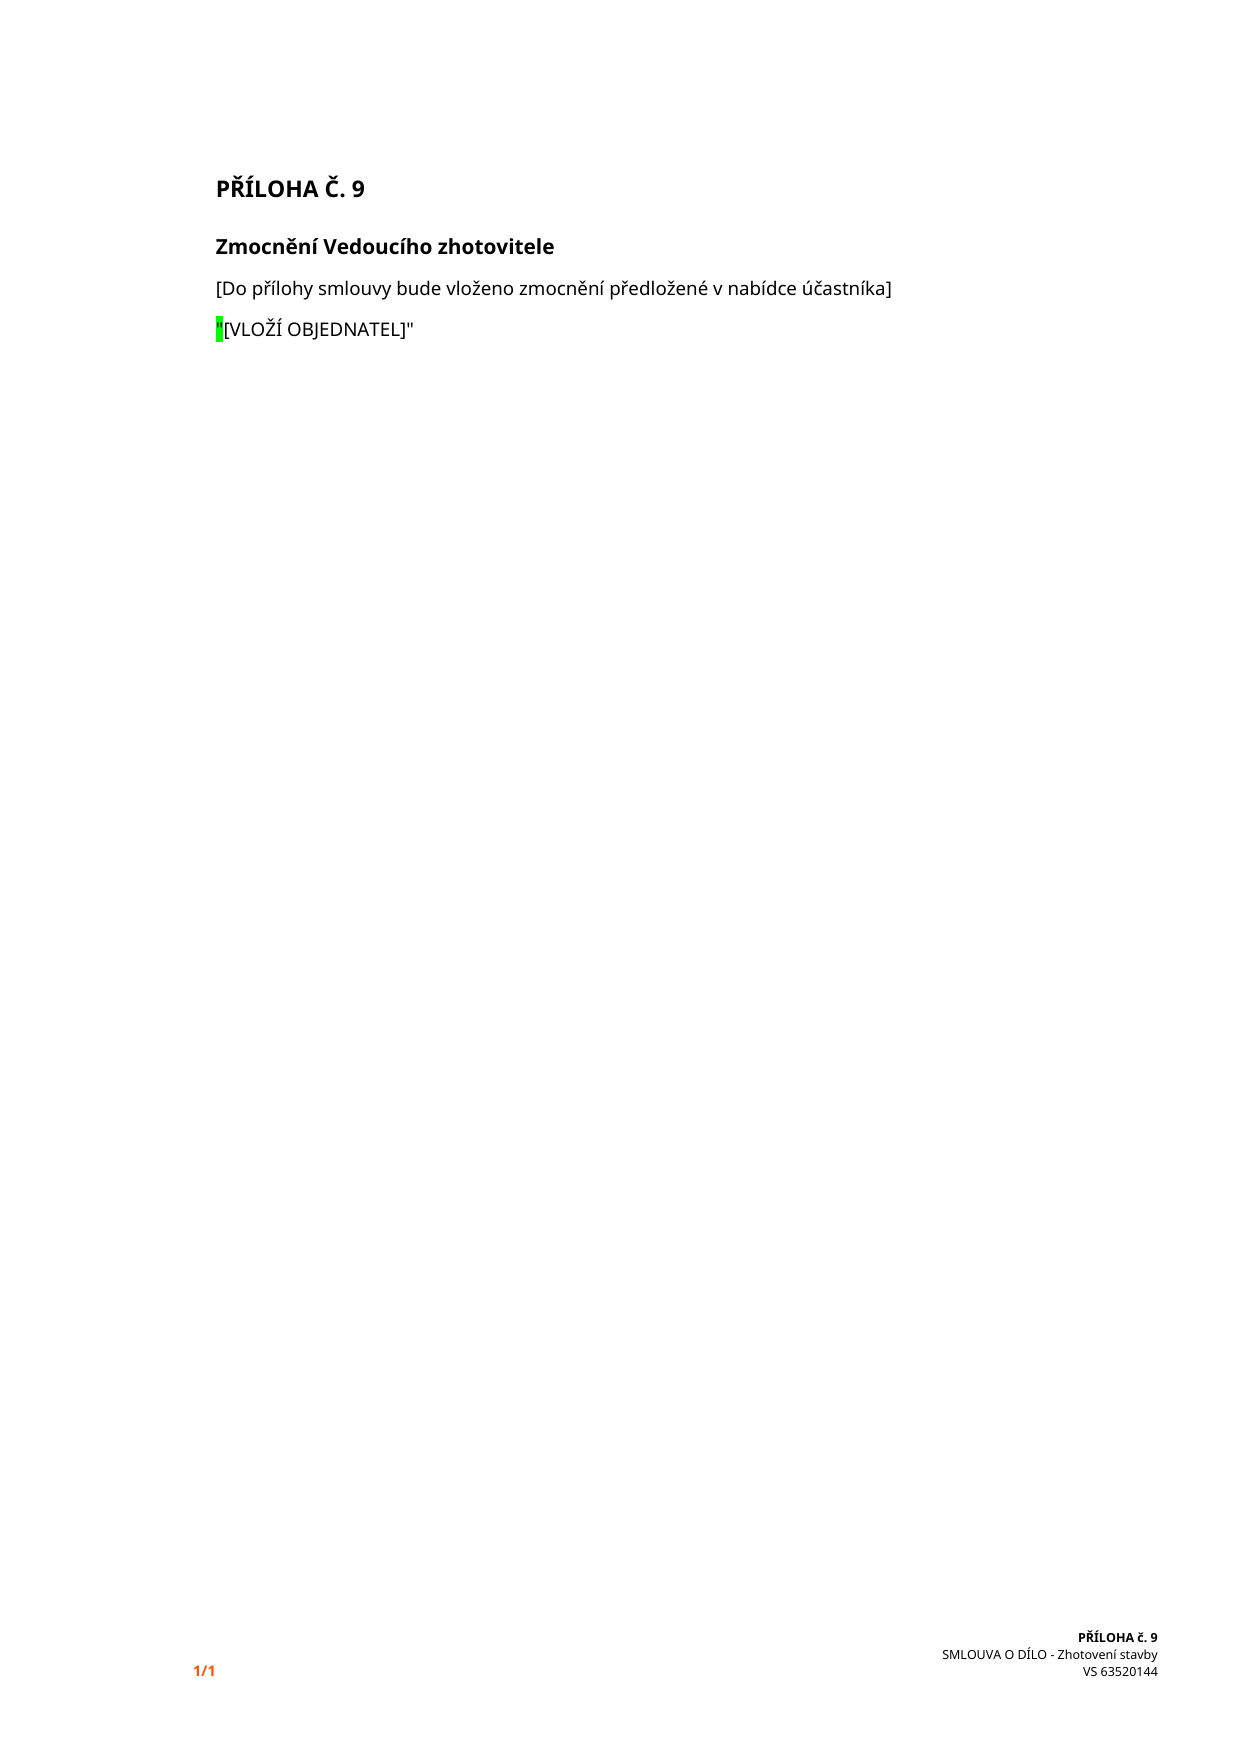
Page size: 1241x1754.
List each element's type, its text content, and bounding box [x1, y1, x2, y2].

text [Do přílohy smlouvy bude vloženo zmocnění předložené v nabídce účastníka] [216, 276, 1093, 301]
text Zmocnění Vedoucího zhotovitele [216, 232, 1093, 260]
text Příloha č. 9 [216, 172, 1093, 204]
